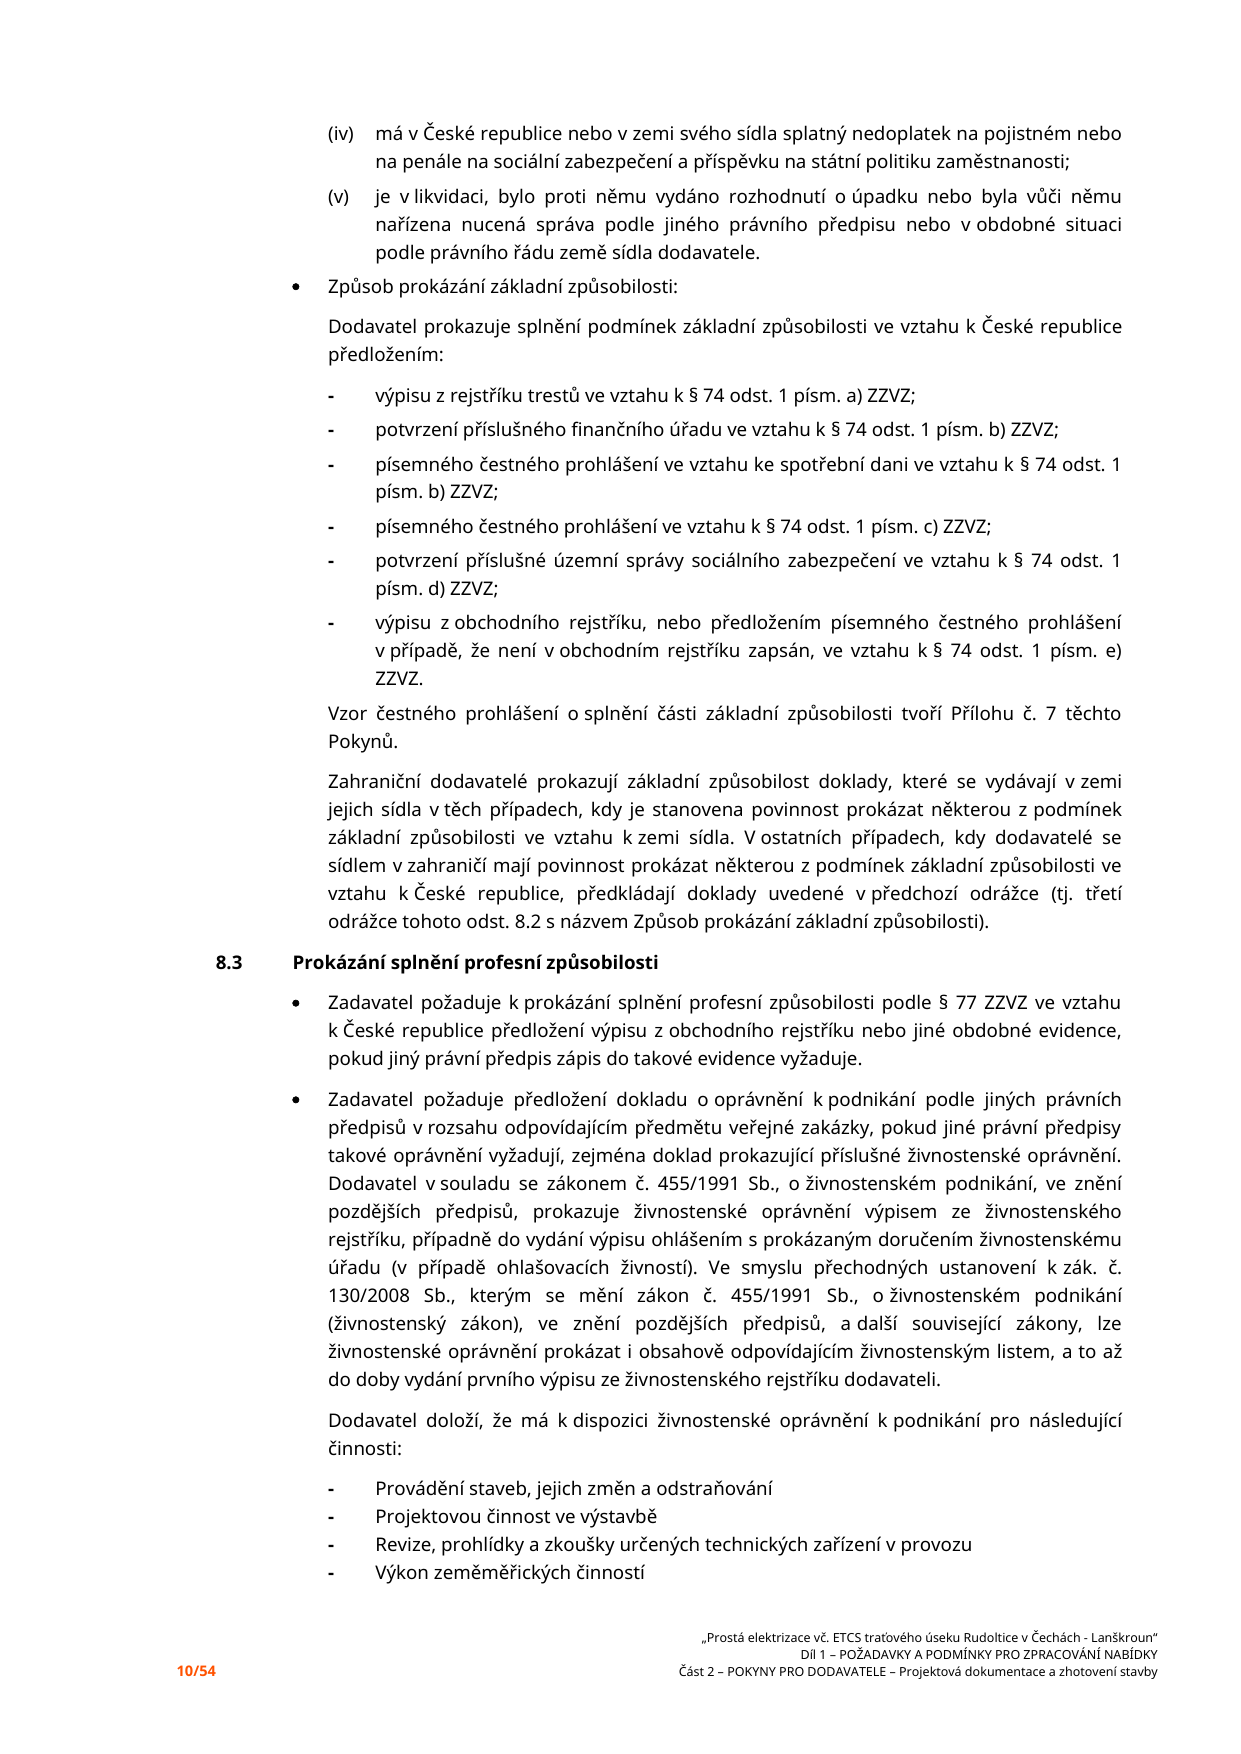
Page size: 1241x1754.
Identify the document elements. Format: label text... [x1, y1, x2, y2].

text Vzor čestného prohlášení o splnění části základní způsobilosti tvoří Přílohu č. 7 těchto Pokynů. [328, 700, 1122, 753]
text Provádění staveb, jejich změn a odstraňování [328, 1476, 1122, 1501]
text Výkon zeměměřických činností [328, 1559, 1122, 1585]
text má v České republice nebo v zemi svého sídla splatný nedoplatek na pojistném nebo na penále na sociální zabezpečení a příspěvku na státní politiku zaměstnanosti; [328, 121, 1122, 174]
text Dodavatel prokazuje splnění podmínek základní způsobilosti ve vztahu k České republice předložením: [328, 314, 1122, 367]
text výpisu z obchodního rejstříku, nebo předložením písemného čestného prohlášení v případě, že není v obchodním rejstříku zapsán, ve vztahu k § 74 odst. 1 písm. e) ZZVZ. [328, 610, 1122, 691]
text Zadavatel požaduje předložení dokladu o oprávnění k podnikání podle jiných právních předpisů v rozsahu odpovídajícím předmětu veřejné zakázky, pokud jiné právní předpisy takové oprávnění vyžadují, zejména doklad prokazující příslušné živnostenské oprávnění. Dodavatel v souladu se zákonem č. 455/1991 Sb., o živnostenském podnikání, ve znění pozdějších předpisů, prokazuje živnostenské oprávnění výpisem ze živnostenského rejstříku, případně do vydání výpisu ohlášením s prokázaným doručením živnostenskému úřadu (v případě ohlašovacích živností). Ve smyslu přechodných ustanovení k zák. č. 130/2008 Sb., kterým se mění zákon č. 455/1991 Sb., o živnostenském podnikání (živnostenský zákon), ve znění pozdějších předpisů, a další související zákony, lze živnostenské oprávnění prokázat i obsahově odpovídajícím živnostenským listem, a to až do doby vydání prvního výpisu ze živnostenského rejstříku dodavateli. [292, 1086, 1122, 1392]
text Revize, prohlídky a zkoušky určených technických zařízení v provozu [328, 1532, 1122, 1557]
text Způsob prokázání základní způsobilosti: [292, 273, 1122, 299]
text výpisu z rejstříku trestů ve vztahu k § 74 odst. 1 písm. a) ZZVZ; [328, 382, 1122, 408]
text Projektovou činnost ve výstavbě [328, 1503, 1122, 1529]
text Prokázání splnění profesní způsobilosti [216, 949, 1122, 975]
text Zadavatel požaduje k prokázání splnění profesní způsobilosti podle § 77 ZZVZ ve vztahu k České republice předložení výpisu z obchodního rejstříku nebo jiné obdobné evidence, pokud jiný právní předpis zápis do takové evidence vyžaduje. [292, 990, 1122, 1071]
text potvrzení příslušné územní správy sociálního zabezpečení ve vztahu k § 74 odst. 1 písm. d) ZZVZ; [328, 547, 1122, 601]
text Zahraniční dodavatelé prokazují základní způsobilost doklady, které se vydávají v zemi jejich sídla v těch případech, kdy je stanovena povinnost prokázat některou z podmínek základní způsobilosti ve vztahu k zemi sídla. V ostatních případech, kdy dodavatelé se sídlem v zahraničí mají povinnost prokázat některou z podmínek základní způsobilosti ve vztahu k České republice, předkládají doklady uvedené v předchozí odrážce (tj. třetí odrážce tohoto odst. 8.2 s názvem Způsob prokázání základní způsobilosti). [328, 768, 1122, 934]
text písemného čestného prohlášení ve vztahu k § 74 odst. 1 písm. c) ZZVZ; [328, 513, 1122, 539]
text Dodavatel doloží, že má k dispozici živnostenské oprávnění k podnikání pro následující činnosti: [328, 1407, 1122, 1461]
text písemného čestného prohlášení ve vztahu ke spotřební dani ve vztahu k § 74 odst. 1 písm. b) ZZVZ; [328, 451, 1122, 504]
text je v likvidaci, bylo proti němu vydáno rozhodnutí o úpadku nebo byla vůči němu nařízena nucená správa podle jiného právního předpisu nebo v obdobné situaci podle právního řádu země sídla dodavatele. [328, 183, 1122, 264]
text potvrzení příslušného finančního úřadu ve vztahu k § 74 odst. 1 písm. b) ZZVZ; [328, 417, 1122, 442]
